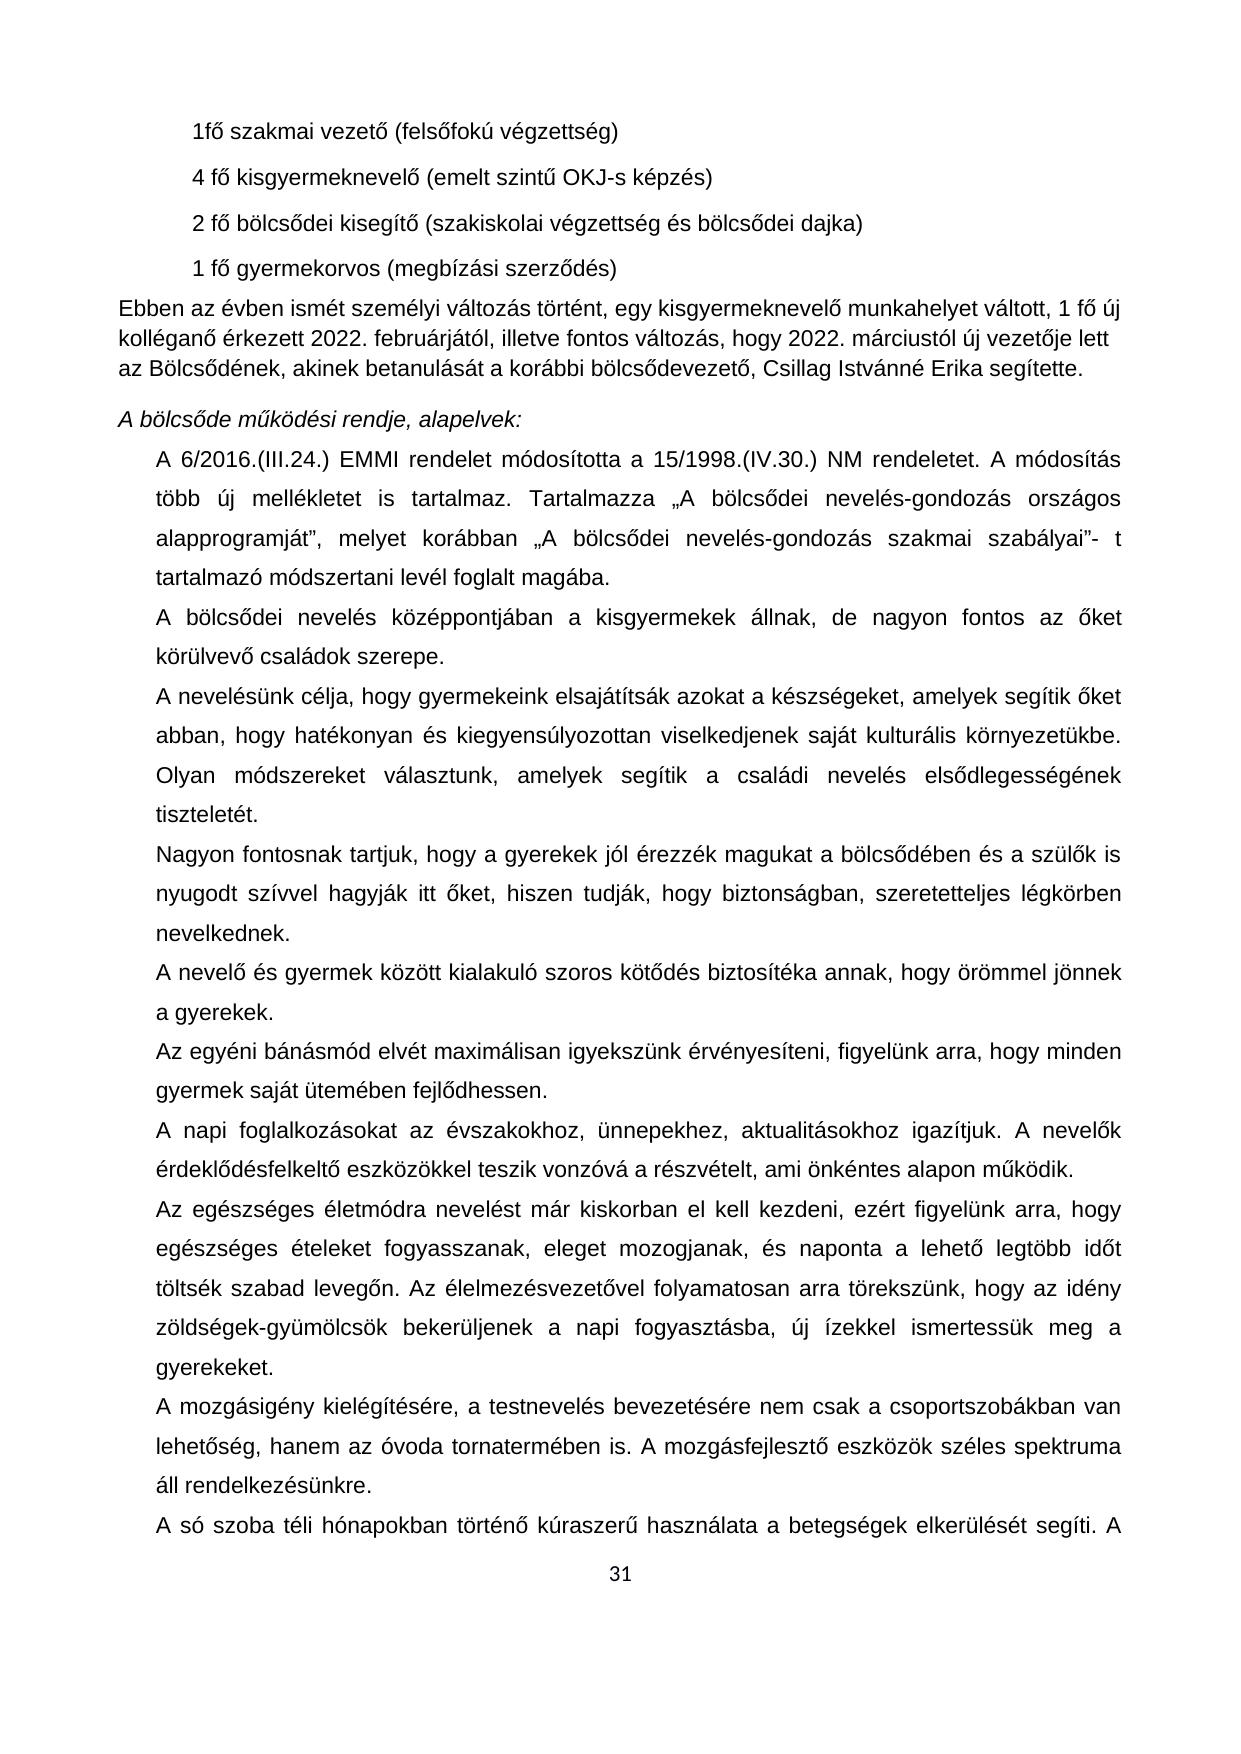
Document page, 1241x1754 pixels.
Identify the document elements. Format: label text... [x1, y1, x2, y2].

text 2 fő bölcsődei kisegítő (szakiskolai végzettség és bölcsődei dajka) [118, 209, 1122, 236]
text A mozgásigény kielégítésére, a testnevelés bevezetésére nem csak a csoportszobákban van lehetőség, hanem az óvoda tornatermében is. A mozgásfejlesztő eszközök széles spektruma áll rendelkezésünkre. [156, 1393, 1122, 1498]
text Az egészséges életmódra nevelést már kiskorban el kell kezdeni, ezért figyelünk arra, hogy egészséges ételeket fogyasszanak, eleget mozogjanak, és naponta a lehető legtöbb időt töltsék szabad levegőn. Az élelmezésvezetővel folyamatosan arra törekszünk, hogy az idény zöldségek-gyümölcsök bekerüljenek a napi fogyasztásba, új ízekkel ismertessük meg a gyerekeket. [156, 1196, 1122, 1380]
text A nevelő és gyermek között kialakuló szoros kötődés biztosítéka annak, hogy örömmel jönnek a gyerekek. [156, 959, 1122, 1025]
text A bölcsődei nevelés középpontjában a kisgyermekek állnak, de nagyon fontos az őket körülvevő családok szerepe. [156, 604, 1122, 669]
text Ebben az évben ismét személyi változás történt, egy kisgyermeknevelő munkahelyet váltott, 1 fő új kolléganő érkezett 2022. februárjától, illetve fontos változás, hogy 2022. márciustól új vezetője lett az Bölcsődének, akinek betanulását a korábbi bölcsődevezető, Csillag Istvánné Erika segítette. [118, 295, 1122, 382]
text 1fő szakmai vezető (felsőfokú végzettség) [118, 118, 1122, 144]
text A nevelésünk célja, hogy gyermekeink elsajátítsák azokat a készségeket, amelyek segítik őket abban, hogy hatékonyan és kiegyensúlyozottan viselkedjenek saját kulturális környezetükbe. Olyan módszereket választunk, amelyek segítik a családi nevelés elsődlegességének tiszteletét. [156, 683, 1122, 827]
text Az egyéni bánásmód elvét maximálisan igyekszünk érvényesíteni, figyelünk arra, hogy minden gyermek saját ütemében fejlődhessen. [156, 1038, 1122, 1104]
text A napi foglalkozásokat az évszakokhoz, ünnepekhez, aktualitásokhoz igazítjuk. A nevelők érdeklődésfelkeltő eszközökkel teszik vonzóvá a részvételt, ami önkéntes alapon működik. [156, 1117, 1122, 1183]
text 1 fő gyermekorvos (megbízási szerződés) [118, 255, 1122, 282]
text Nagyon fontosnak tartjuk, hogy a gyerekek jól érezzék magukat a bölcsődében és a szülők is nyugodt szívvel hagyják itt őket, hiszen tudják, hogy biztonságban, szeretetteljes légkörben nevelkednek. [156, 841, 1122, 946]
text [156, 1512, 1122, 1538]
text A 6/2016.(III.24.) EMMI rendelet módosította a 15/1998.(IV.30.) NM rendeletet. A módosítás több új mellékletet is tartalmaz. Tartalmazza „A bölcsődei nevelés-gondozás országos alapprogramját”, melyet korábban „A bölcsődei nevelés-gondozás szakmai szabályai”- t tartalmazó módszertani levél foglalt magába. [156, 446, 1122, 591]
text A bölcsőde működési rendje, alapelvek: [118, 406, 1122, 433]
text 4 fő kisgyermeknevelő (emelt szintű OKJ-s képzés) [118, 164, 1122, 190]
